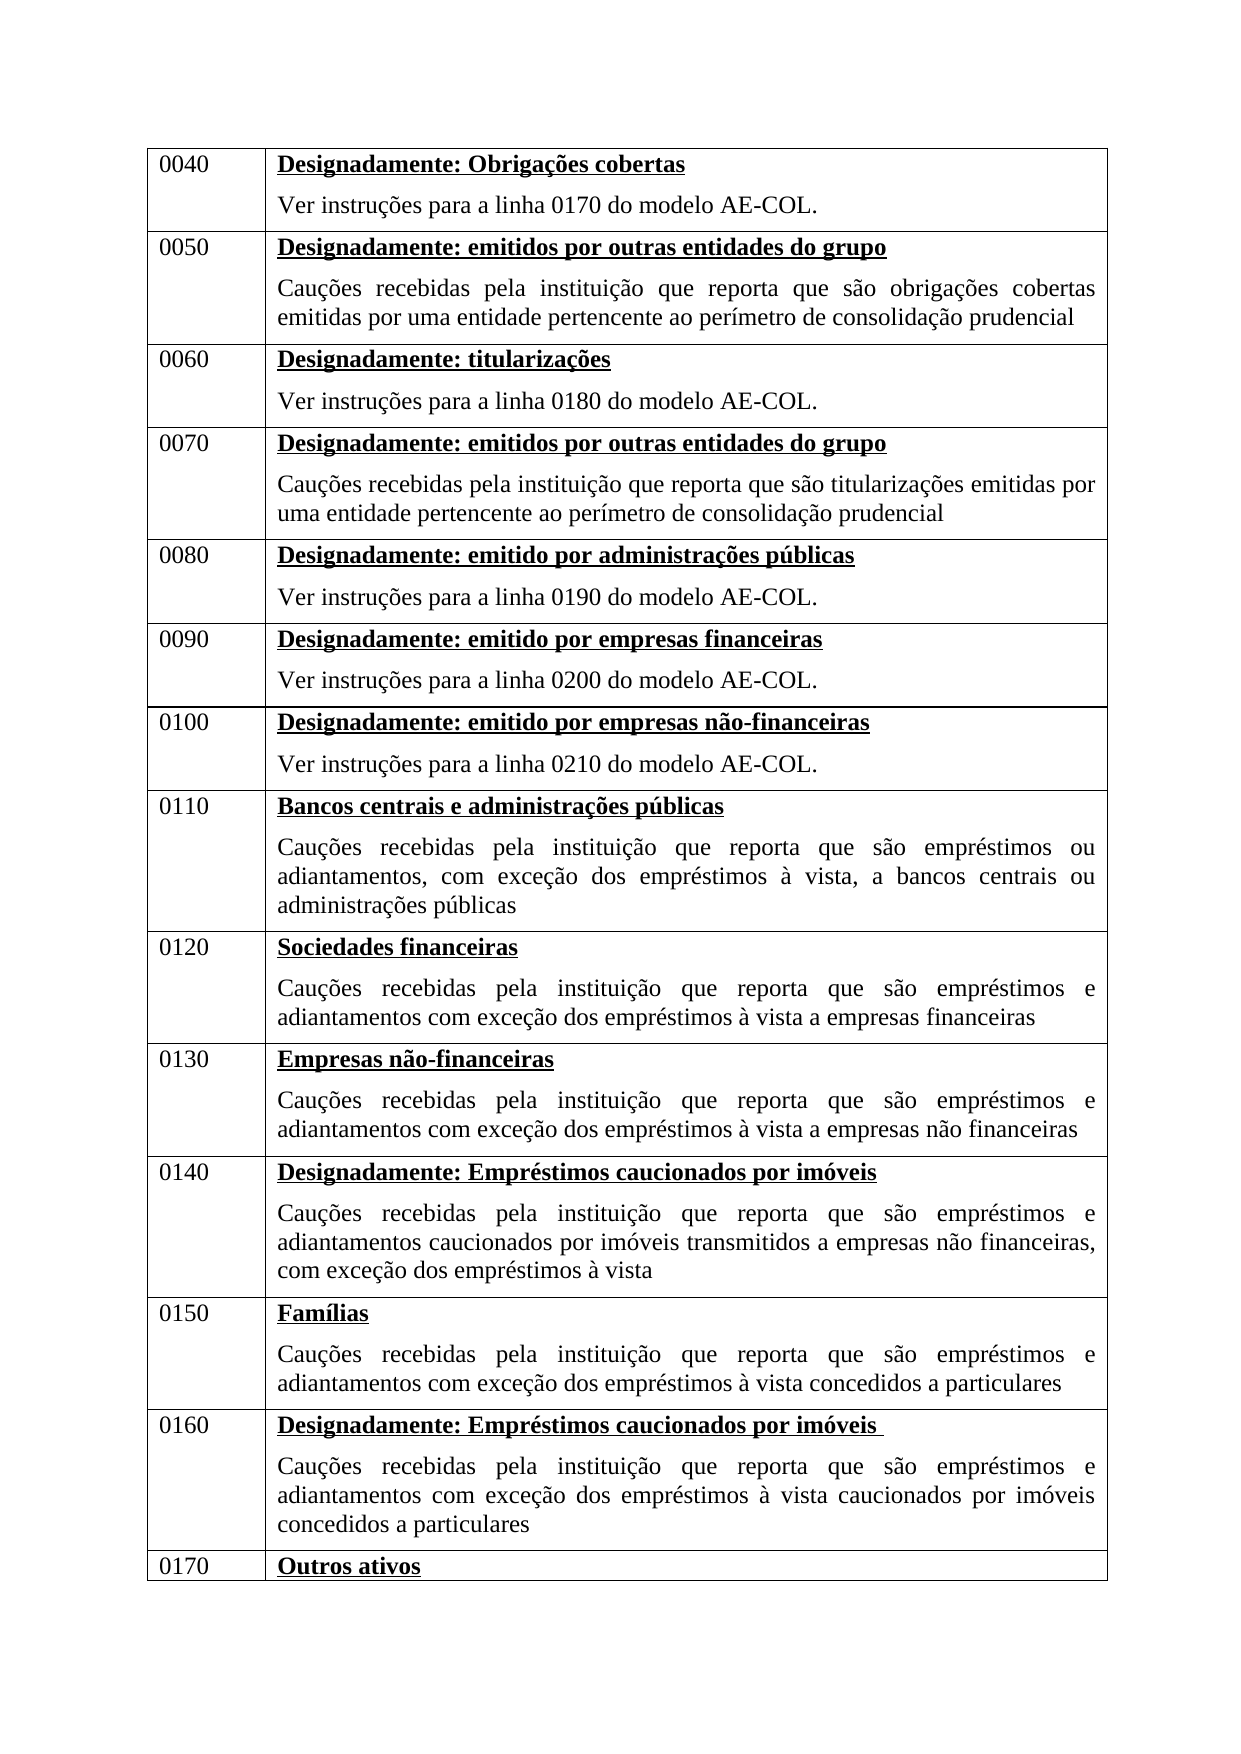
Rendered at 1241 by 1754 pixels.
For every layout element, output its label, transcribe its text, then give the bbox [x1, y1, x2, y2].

table_cell 0100 [148, 708, 265, 790]
table_cell Designadamente: emitido por empresas não-financeiras Ver instruções para a linha 0210 do modelo AE-COL. [266, 708, 1107, 790]
table_cell Designadamente: emitidos por outras entidades do grupo Cauções recebidas pela instituição que reporta que são titularizações emitidas por uma entidade pertencente ao perímetro de consolidação prudencial [266, 428, 1107, 539]
table_cell Famílias Cauções recebidas pela instituição que reporta que são empréstimos e adiantamentos com exceção dos empréstimos à vista concedidos a particulares [266, 1298, 1107, 1409]
table_cell 0040 [148, 149, 265, 231]
table_cell 0150 [148, 1298, 265, 1409]
table_cell Designadamente: emitidos por outras entidades do grupo Cauções recebidas pela instituição que reporta que são obrigações cobertas emitidas por uma entidade pertencente ao perímetro de consolidação prudencial [266, 232, 1107, 343]
table_cell Designadamente: Empréstimos caucionados por imóveis Cauções recebidas pela instituição que reporta que são empréstimos e adiantamentos com exceção dos empréstimos à vista caucionados por imóveis concedidos a particulares [266, 1410, 1107, 1550]
table_cell Designadamente: emitido por empresas financeiras Ver instruções para a linha 0200 do modelo AE-COL. [266, 624, 1107, 706]
table_cell 0050 [148, 232, 265, 343]
table_cell 0080 [148, 540, 265, 623]
table_cell Bancos centrais e administrações públicas Cauções recebidas pela instituição que reporta que são empréstimos ou adiantamentos, com exceção dos empréstimos à vista, a bancos centrais ou administrações públicas [266, 791, 1107, 931]
table_cell 0170 [148, 1551, 265, 1580]
table_cell 0060 [148, 345, 265, 427]
table_cell Designadamente: titularizações Ver instruções para a linha 0180 do modelo AE-COL. [266, 345, 1107, 427]
table_cell 0160 [148, 1410, 265, 1550]
table_cell Empresas não-financeiras Cauções recebidas pela instituição que reporta que são empréstimos e adiantamentos com exceção dos empréstimos à vista a empresas não financeiras [266, 1044, 1107, 1156]
table_cell Designadamente: Obrigações cobertas Ver instruções para a linha 0170 do modelo AE-COL. [266, 149, 1107, 231]
table_cell 0110 [148, 791, 265, 931]
table_cell Designadamente: Empréstimos caucionados por imóveis Cauções recebidas pela instituição que reporta que são empréstimos e adiantamentos caucionados por imóveis transmitidos a empresas não financeiras, com exceção dos empréstimos à vista [266, 1157, 1107, 1297]
table_cell 0140 [148, 1157, 265, 1297]
table_cell 0070 [148, 428, 265, 539]
table_cell 0130 [148, 1044, 265, 1156]
table_cell 0120 [148, 932, 265, 1043]
table_cell Sociedades financeiras Cauções recebidas pela instituição que reporta que são empréstimos e adiantamentos com exceção dos empréstimos à vista a empresas financeiras [266, 932, 1107, 1043]
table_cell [266, 1551, 1107, 1580]
table_cell Designadamente: emitido por administrações públicas Ver instruções para a linha 0190 do modelo AE-COL. [266, 540, 1107, 623]
table_cell 0090 [148, 624, 265, 706]
